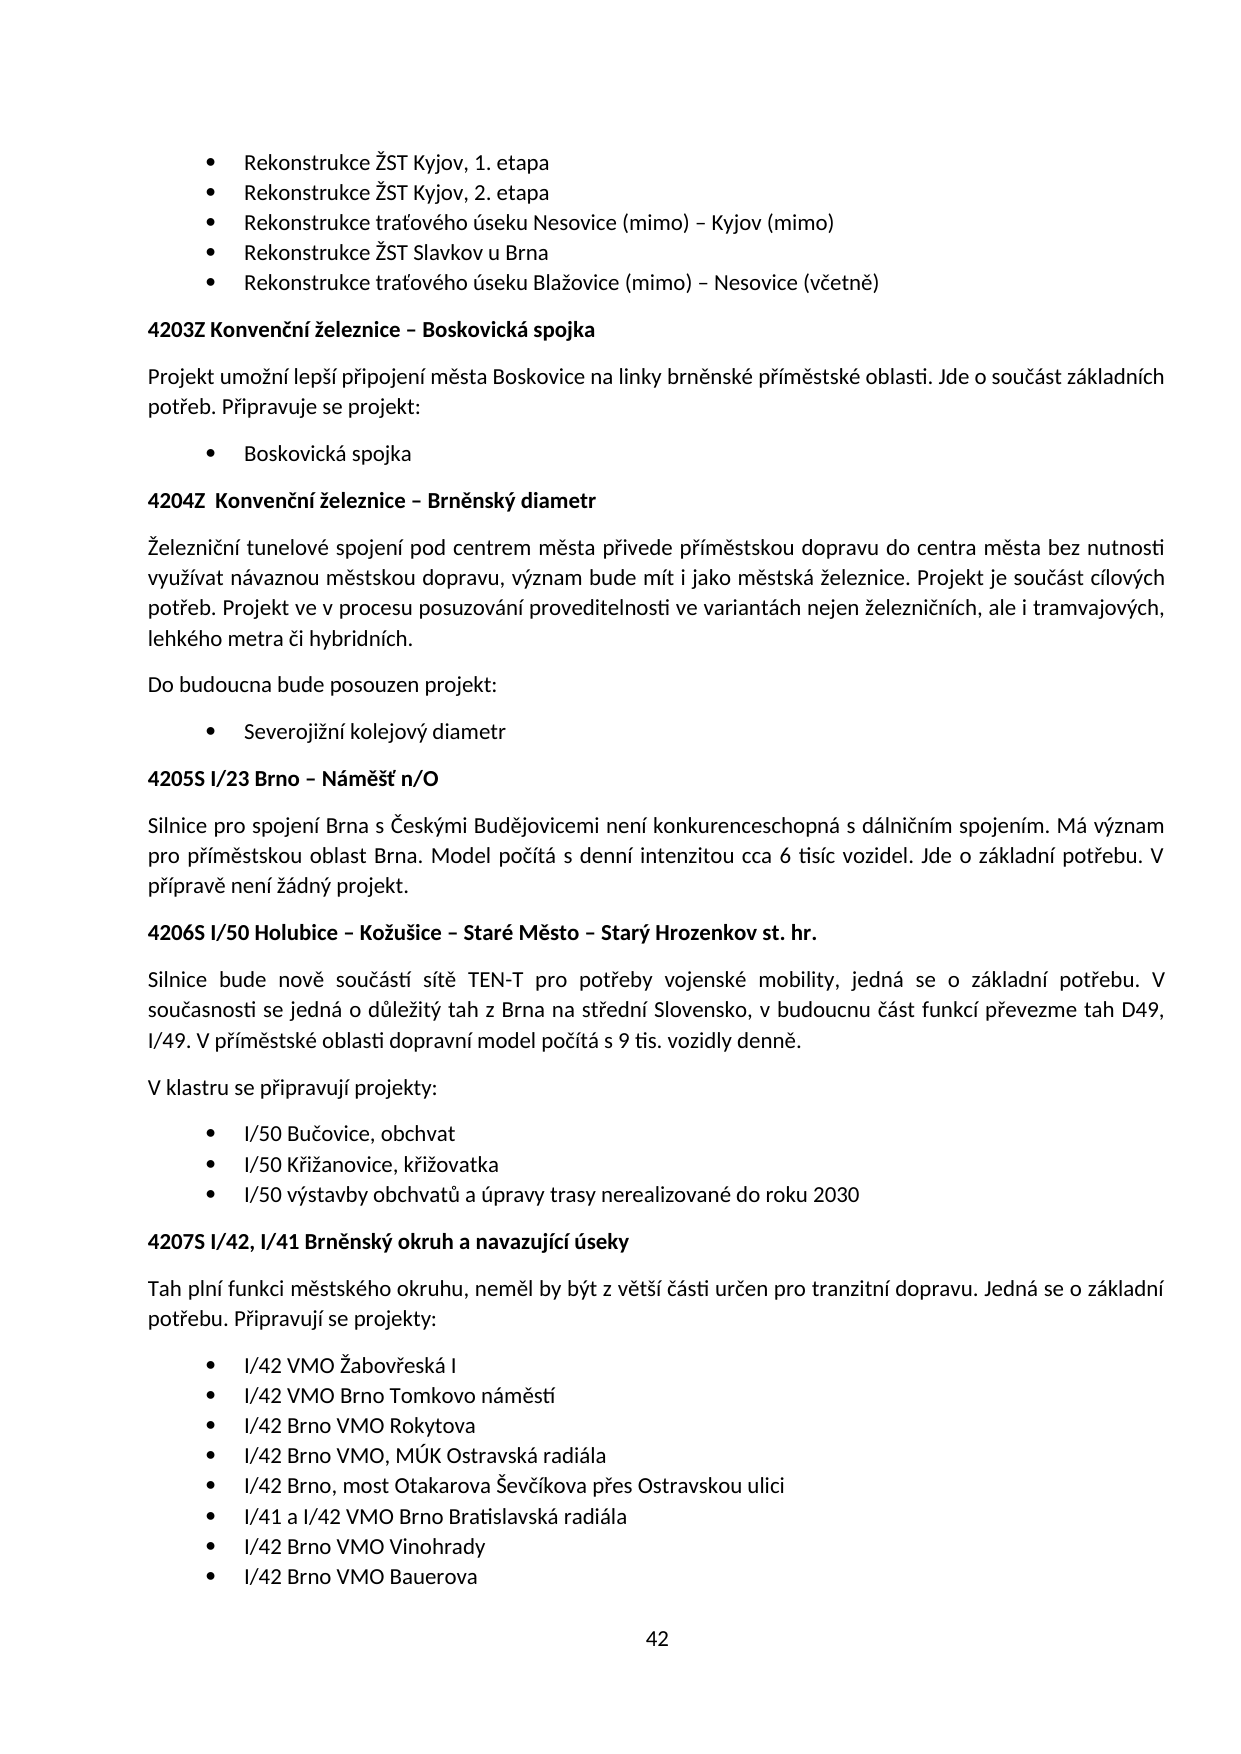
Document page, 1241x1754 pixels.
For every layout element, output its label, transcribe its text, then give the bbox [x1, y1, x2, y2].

list I/42 Brno VMO Bauerova [207, 1562, 1167, 1590]
text Projekt umožní lepší připojení města Boskovice na linky brněnské příměstské oblasti. Jde o součást základních potřeb. Připravuje se projekt: [148, 362, 1167, 420]
text Tah plní funkci městského okruhu, neměl by být z větší části určen pro tranzitní dopravu. Jedná se o základní potřebu. Připravují se projekty: [148, 1274, 1167, 1332]
text 4205S I/23 Brno – Náměšť n/O [148, 764, 1167, 792]
list Rekonstrukce ŽST Kyjov, 1. etapa [207, 148, 1167, 176]
text Silnice bude nově součástí sítě TEN-T pro potřeby vojenské mobility, jedná se o základní potřebu. V současnosti se jedná o důležitý tah z Brna na střední Slovensko, v budoucnu část funkcí převezme tah D49, I/49. V příměstské oblasti dopravní model počítá s 9 tis. vozidly denně. [148, 965, 1167, 1054]
list Rekonstrukce traťového úseku Blažovice (mimo) – Nesovice (včetně) [207, 268, 1167, 296]
list Rekonstrukce ŽST Slavkov u Brna [207, 238, 1167, 266]
list I/50 Křižanovice, křižovatka [207, 1150, 1167, 1178]
list I/41 a I/42 VMO Brno Bratislavská radiála [207, 1502, 1167, 1530]
text 4206S I/50 Holubice – Kožušice – Staré Město – Starý Hrozenkov st. hr. [148, 918, 1167, 946]
list I/42 Brno, most Otakarova Ševčíkova přes Ostravskou ulici [207, 1472, 1167, 1499]
list Severojižní kolejový diametr [207, 717, 1167, 745]
list I/50 Bučovice, obchvat [207, 1119, 1167, 1147]
text Železniční tunelové spojení pod centrem města přivede příměstskou dopravu do centra města bez nutnosti využívat návaznou městskou dopravu, význam bude mít i jako městská železnice. Projekt je součást cílových potřeb. Projekt ve v procesu posuzování proveditelnosti ve variantách nejen železničních, ale i tramvajových, lehkého metra či hybridních. [148, 533, 1167, 652]
list I/42 VMO Žabovřeská I [207, 1351, 1167, 1379]
list Rekonstrukce traťového úseku Nesovice (mimo) – Kyjov (mimo) [207, 208, 1167, 236]
list I/42 Brno VMO Rokytova [207, 1411, 1167, 1439]
text 4203Z Konvenční železnice – Boskovická spojka [148, 315, 1167, 343]
text Silnice pro spojení Brna s Českými Budějovicemi není konkurenceschopná s dálničním spojením. Má význam pro příměstskou oblast Brna. Model počítá s denní intenzitou cca 6 tisíc vozidel. Jde o základní potřebu. V přípravě není žádný projekt. [148, 811, 1167, 899]
list I/50 výstavby obchvatů a úpravy trasy nerealizované do roku 2030 [207, 1180, 1167, 1208]
list Boskovická spojka [207, 439, 1167, 467]
list I/42 VMO Brno Tomkovo náměstí [207, 1381, 1167, 1409]
list I/42 Brno VMO Vinohrady [207, 1532, 1167, 1560]
text 4207S I/42, I/41 Brněnský okruh a navazující úseky [148, 1227, 1167, 1255]
list Rekonstrukce ŽST Kyjov, 2. etapa [207, 178, 1167, 206]
text V klastru se připravují projekty: [148, 1073, 1167, 1101]
list I/42 Brno VMO, MÚK Ostravská radiála [207, 1441, 1167, 1469]
text 4204Z Konvenční železnice – Brněnský diametr [148, 486, 1167, 514]
text Do budoucna bude posouzen projekt: [148, 671, 1167, 698]
